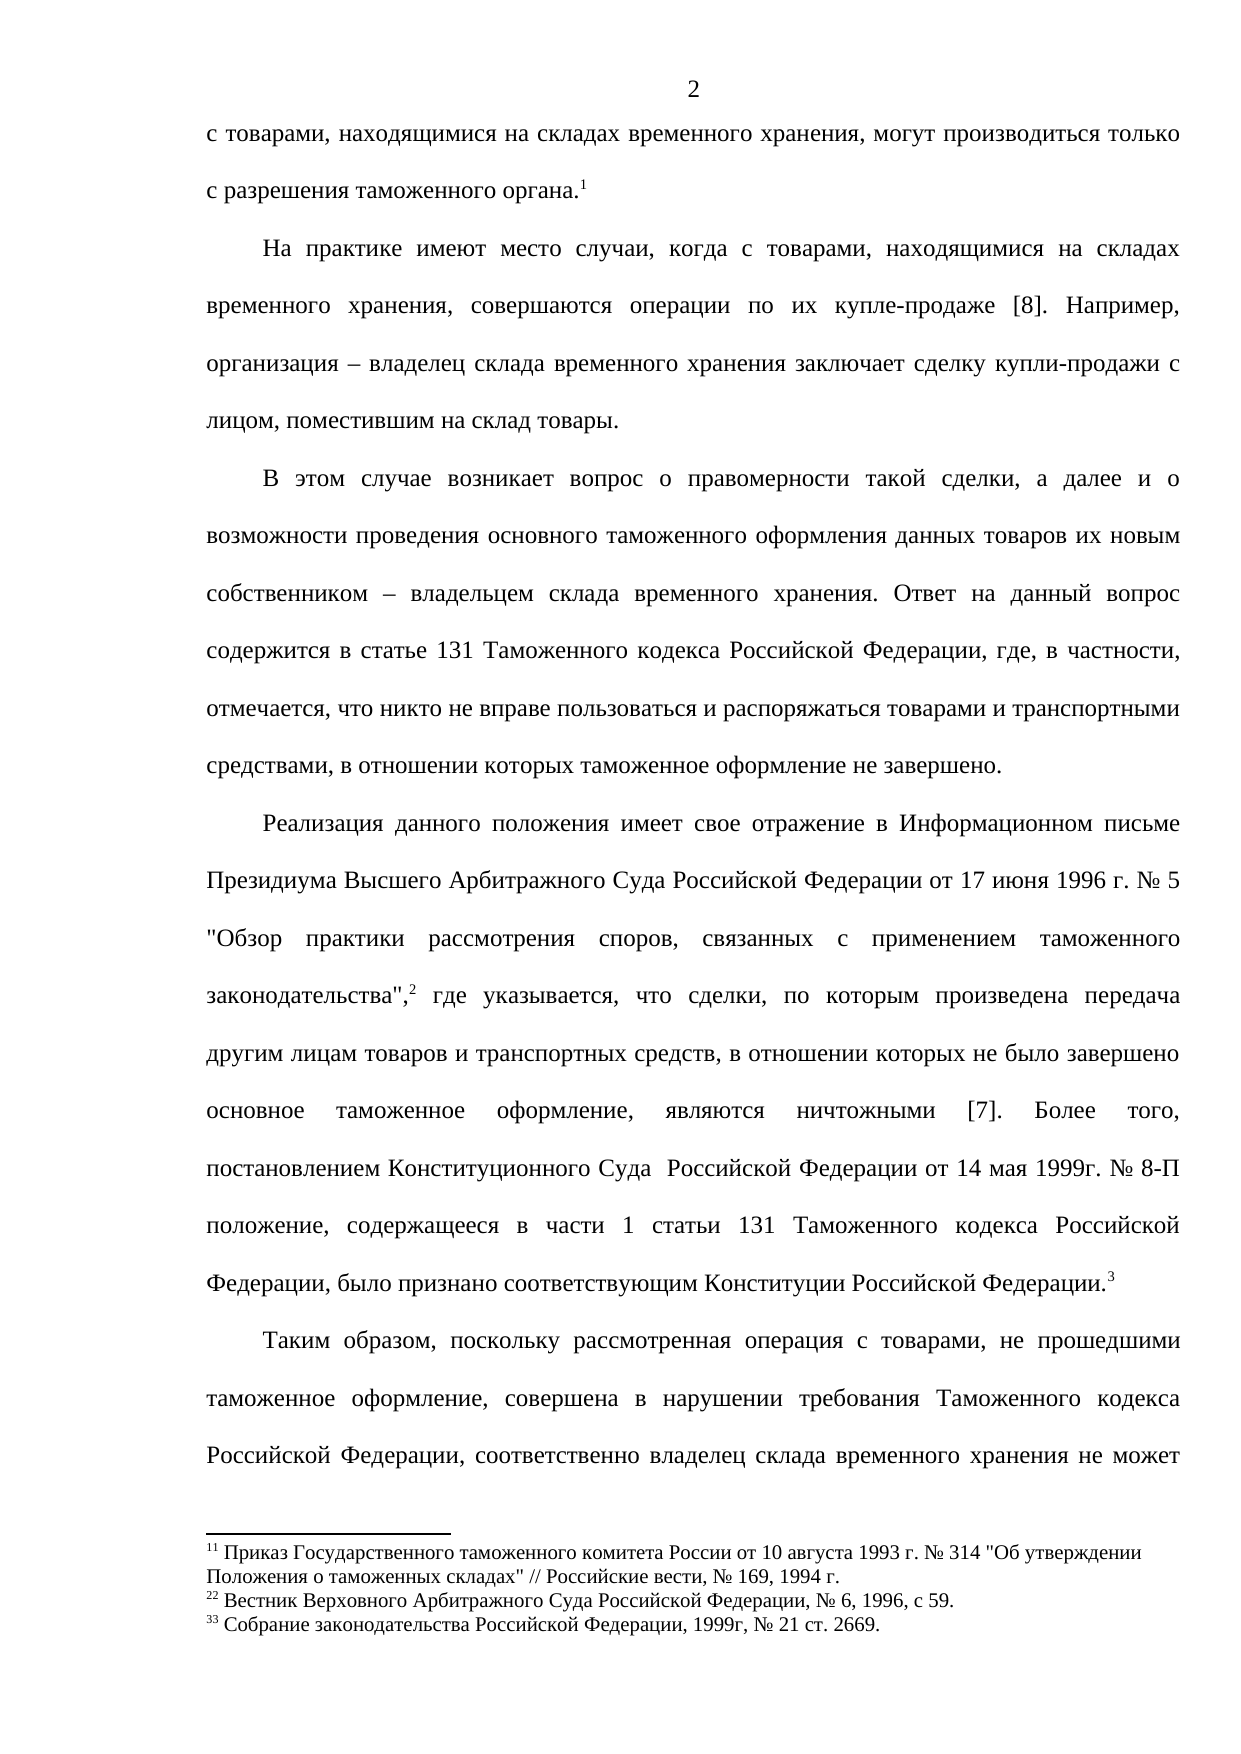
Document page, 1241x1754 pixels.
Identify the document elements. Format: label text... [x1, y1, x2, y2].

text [206, 118, 1181, 204]
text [206, 1326, 1181, 1469]
text В этом случае возникает вопрос о правомерности такой сделки, а далее и о возможности проведения основного таможенного оформления данных товаров их новым собственником – владельцем склада временного хранения. Ответ на данный вопрос содержится в статье 131 Таможенного кодекса Российской Федерации, где, в частности, отмечается, что никто не вправе пользоваться и распоряжаться товарами и транспортными средствами, в отношении которых таможенное оформление не завершено. [206, 463, 1181, 779]
text Реализация данного положения имеет свое отражение в Информационном письме Президиума Высшего Арбитражного Суда Российской Федерации от 17 июня 1996 г. № 5 "Обзор практики рассмотрения споров, связанных с применением таможенного законодательства",2 где указывается, что сделки, по которым произведена передача другим лицам товаров и транспортных средств, в отношении которых не было завершено основное таможенное оформление, являются ничтожными [7]. Более того, постановлением Конституционного Суда Российской Федерации от 14 мая 1999г. № 8-П положение, содержащееся в части 1 статьи 131 Таможенного кодекса Российской Федерации, было признано соответствующим Конституции Российской Федерации.3 [206, 808, 1181, 1297]
text На практике имеют место случаи, когда с товарами, находящимися на складах временного хранения, совершаются операции по их купле-продаже [8]. Например, организация – владелец склада временного хранения заключает сделку купли-продажи с лицом, поместившим на склад товары. [206, 233, 1181, 434]
